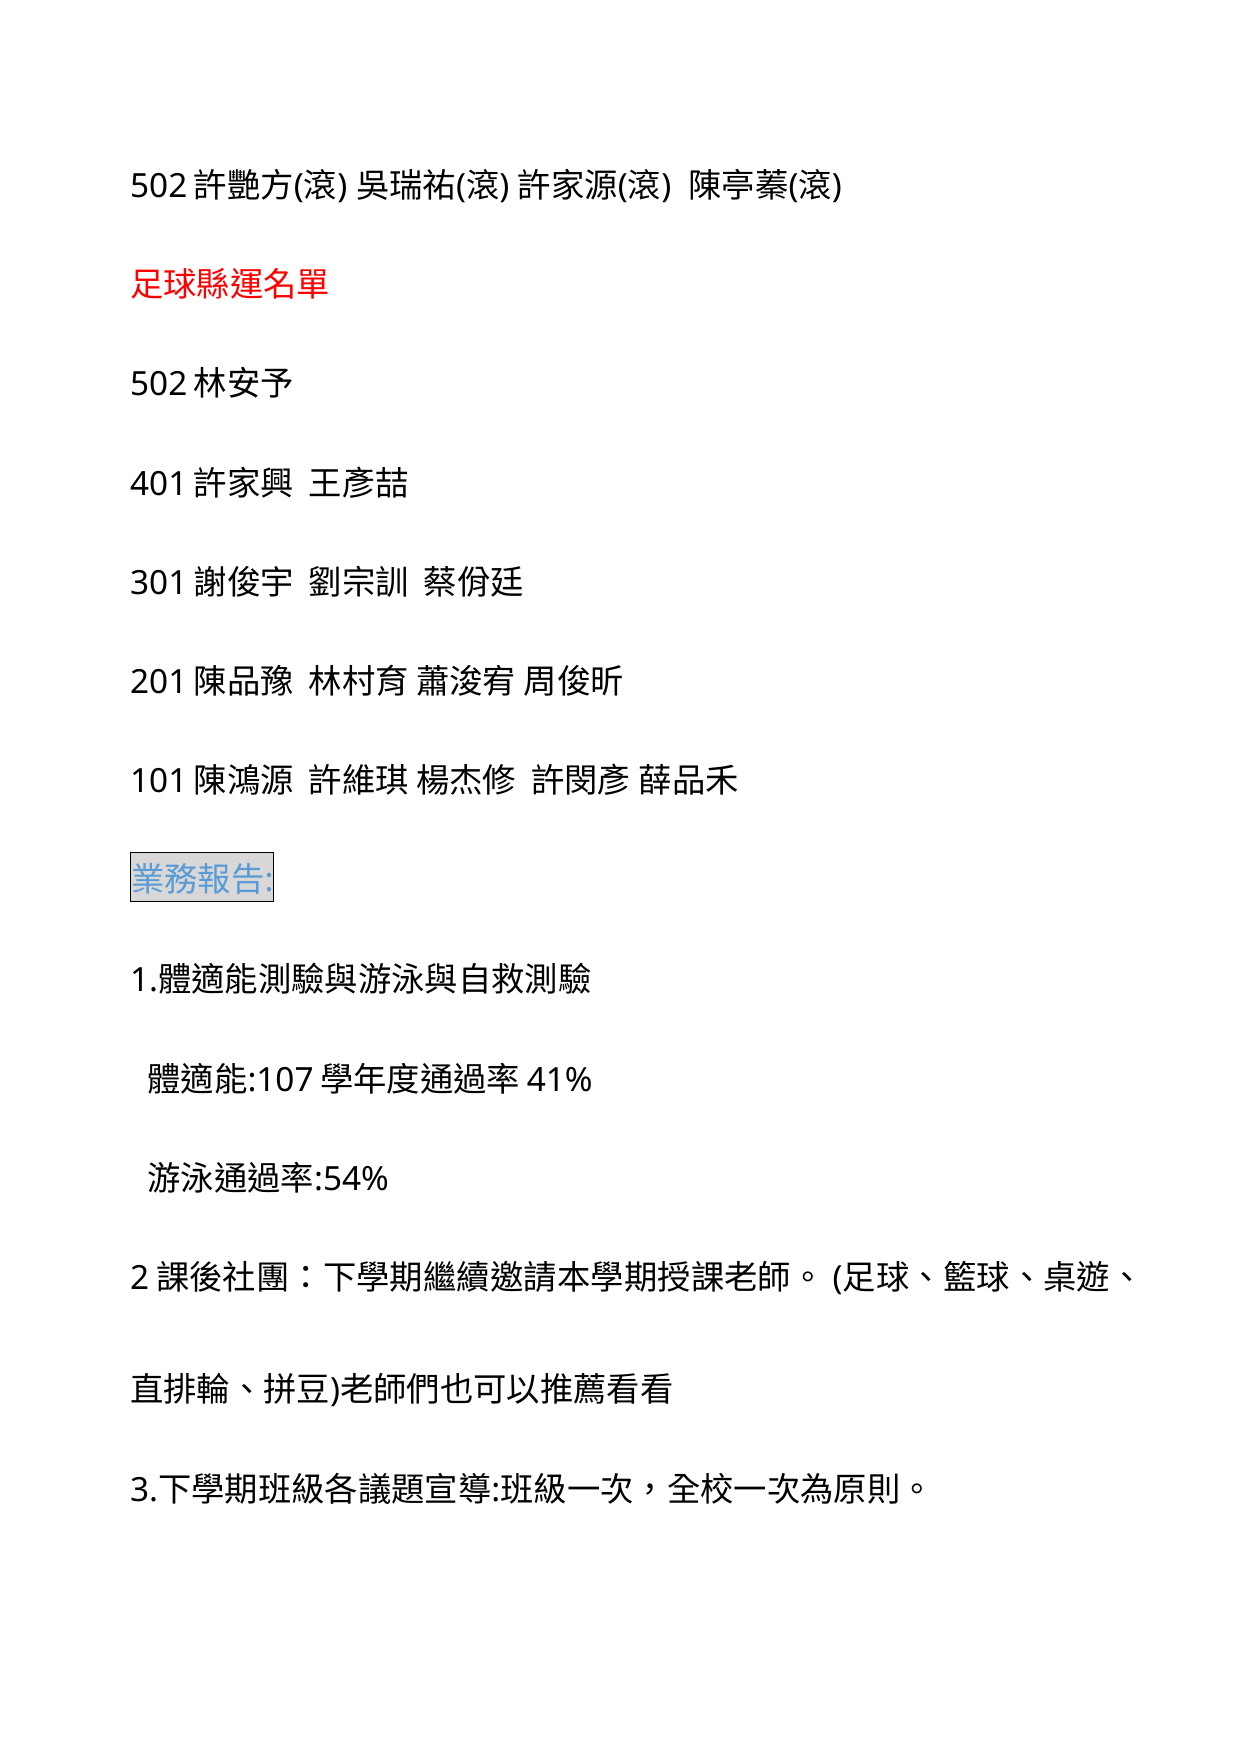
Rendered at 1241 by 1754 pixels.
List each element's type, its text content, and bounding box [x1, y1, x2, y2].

text 足球縣運名單 [130, 245, 1110, 320]
text 301謝俊宇 劉宗訓 蔡佾廷 [130, 542, 1110, 617]
text 2課後社團：下學期繼續邀請本學期授課老師。 (足球、籃球、桌遊、直排輪、拼豆)老師們也可以推薦看看 [130, 1237, 1110, 1425]
text 3.下學期班級各議題宣導:班級一次，全校一次為原則。 [130, 1449, 1110, 1524]
text 401許家興 王彥喆 [130, 443, 1110, 518]
text 1.體適能測驗與游泳與自救測驗 [130, 940, 1110, 1015]
text 502許艷方(滾) 吳瑞祐(滾) 許家源(滾) 陳亭蓁(滾) [130, 146, 1110, 221]
text 體適能:107學年度通過率41% [130, 1039, 1110, 1114]
text 502林安予 [130, 344, 1110, 419]
text 業務報告: [130, 840, 1110, 915]
text 201陳品豫 林村育 蕭浚宥 周俊昕 [130, 641, 1110, 716]
text 游泳通過率:54% [130, 1138, 1110, 1213]
text 101陳鴻源 許維琪 楊杰修 許閔彥 薛品禾 [130, 741, 1110, 816]
